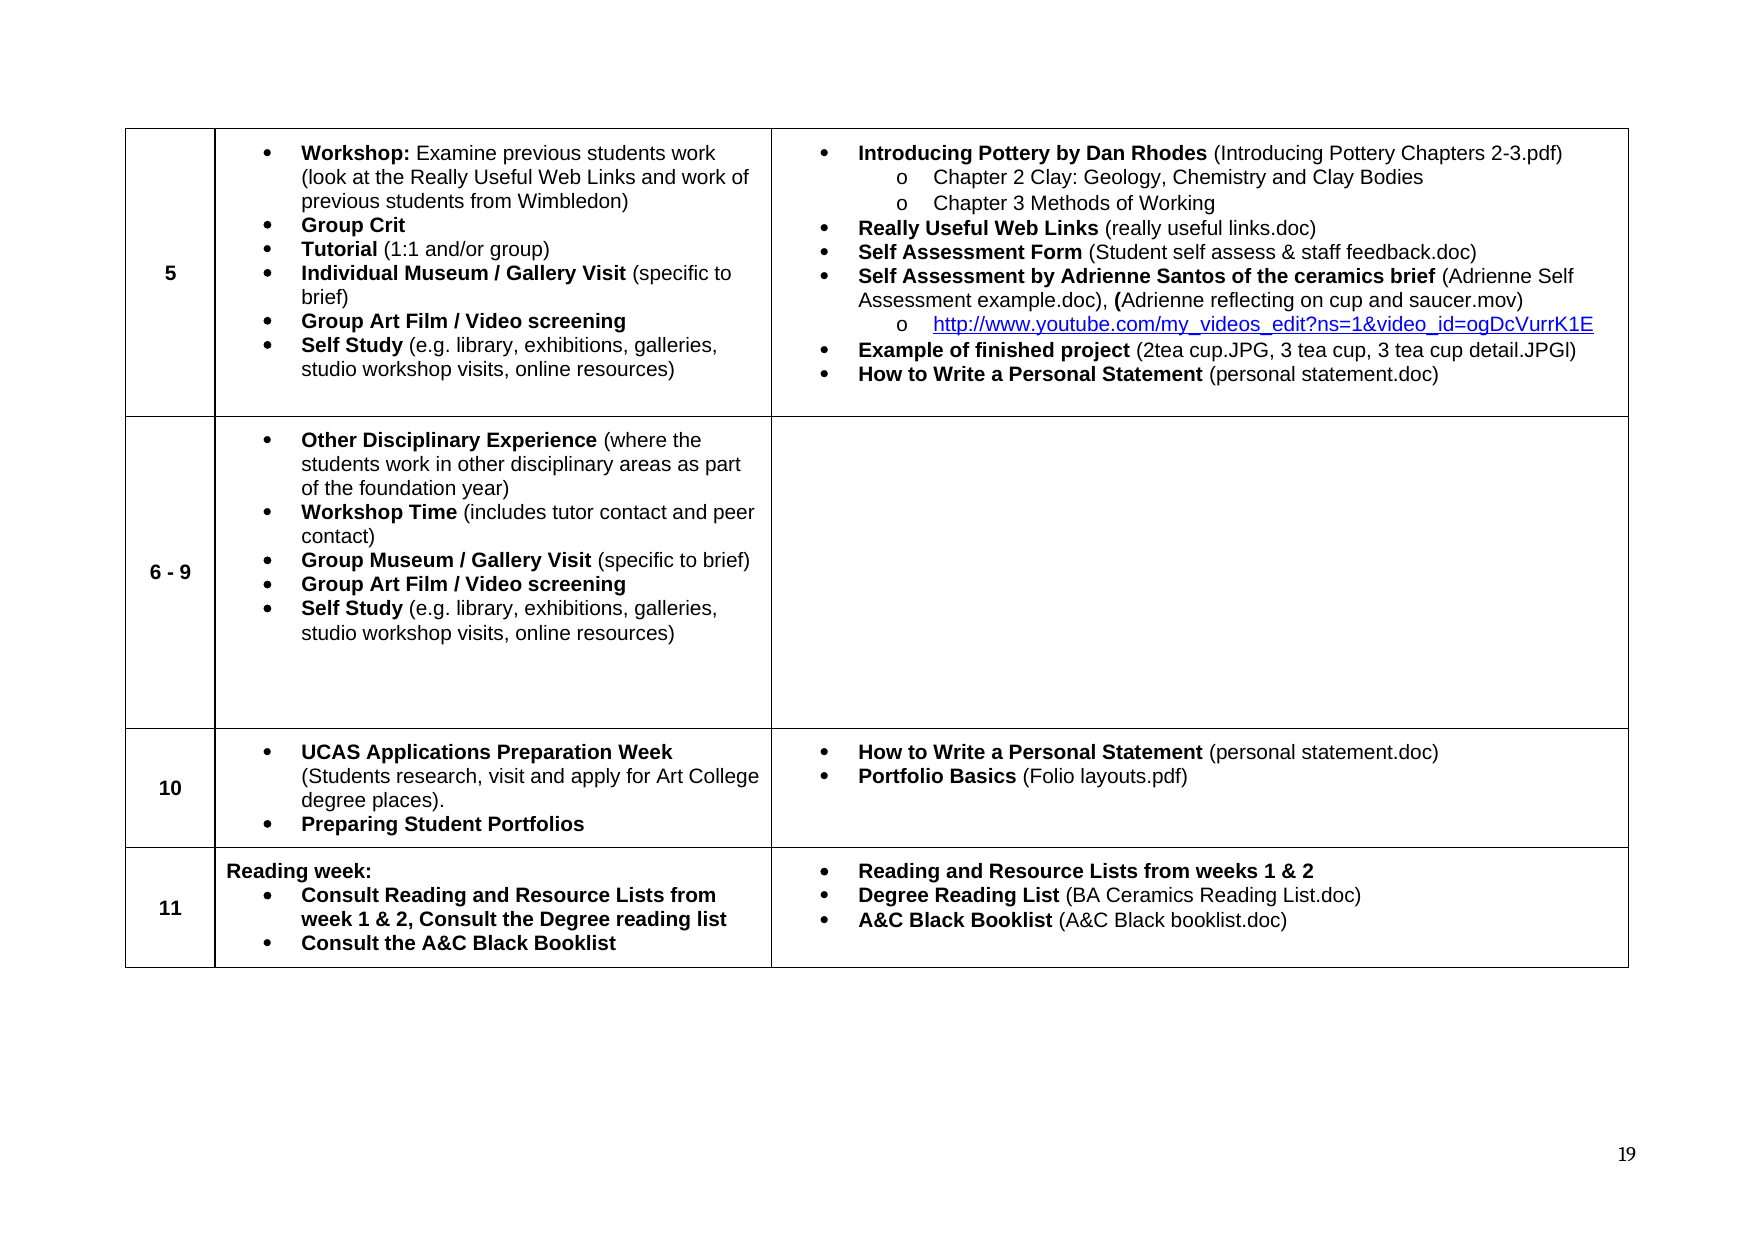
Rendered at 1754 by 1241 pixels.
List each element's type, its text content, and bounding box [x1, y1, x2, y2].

table_cell Reading week: Consult Reading and Resource Lists from week 1 & 2, Consult the Degree reading list Consult the A&C Black Booklist [216, 848, 771, 967]
table_cell Workshop: Examine previous students work (look at the Really Useful Web Links and work of previous students from Wimbledon) Group Crit Tutorial (1:1 and/or group) Individual Museum / Gallery Visit (specific to brief) Group Art Film / Video screening Self Study (e.g. library, exhibitions, galleries, studio workshop visits, online resources) [216, 129, 771, 416]
table_cell 10 [126, 729, 214, 847]
table_cell 5 [126, 129, 214, 416]
table_cell Introducing Pottery by Dan Rhodes (Introducing Pottery Chapters 2-3.pdf) Chapter 2 Clay: Geology, Chemistry and Clay Bodies Chapter 3 Methods of Working Really Useful Web Links (really useful links.doc) Self Assessment Form (Student self assess & staff feedback.doc) Self Assessment by Adrienne Santos of the ceramics brief (Adrienne Self Assessment example.doc), (Adrienne reflecting on cup and saucer.mov) http://www.youtube.com/my_videos_edit?ns=1&video_id=ogDcVurrK1E Example of finished project (2tea cup.JPG, 3 tea cup, 3 tea cup detail.JPGl) How to Write a Personal Statement (personal statement.doc) [772, 129, 1628, 416]
table_cell Other Disciplinary Experience (where the students work in other disciplinary areas as part of the foundation year) Workshop Time (includes tutor contact and peer contact) Group Museum / Gallery Visit (specific to brief) Group Art Film / Video screening Self Study (e.g. library, exhibitions, galleries, studio workshop visits, online resources) [216, 417, 771, 727]
table_cell 6 - 9 [126, 417, 214, 727]
table_cell Reading and Resource Lists from weeks 1 & 2 Degree Reading List (BA Ceramics Reading List.doc) A&C Black Booklist (A&C Black booklist.doc) [772, 848, 1628, 967]
table_cell 11 [126, 848, 214, 967]
table_cell How to Write a Personal Statement (personal statement.doc) Portfolio Basics (Folio layouts.pdf) [772, 729, 1628, 847]
table_cell [772, 417, 1628, 727]
table_cell UCAS Applications Preparation Week (Students research, visit and apply for Art College degree places). Preparing Student Portfolios [216, 729, 771, 847]
